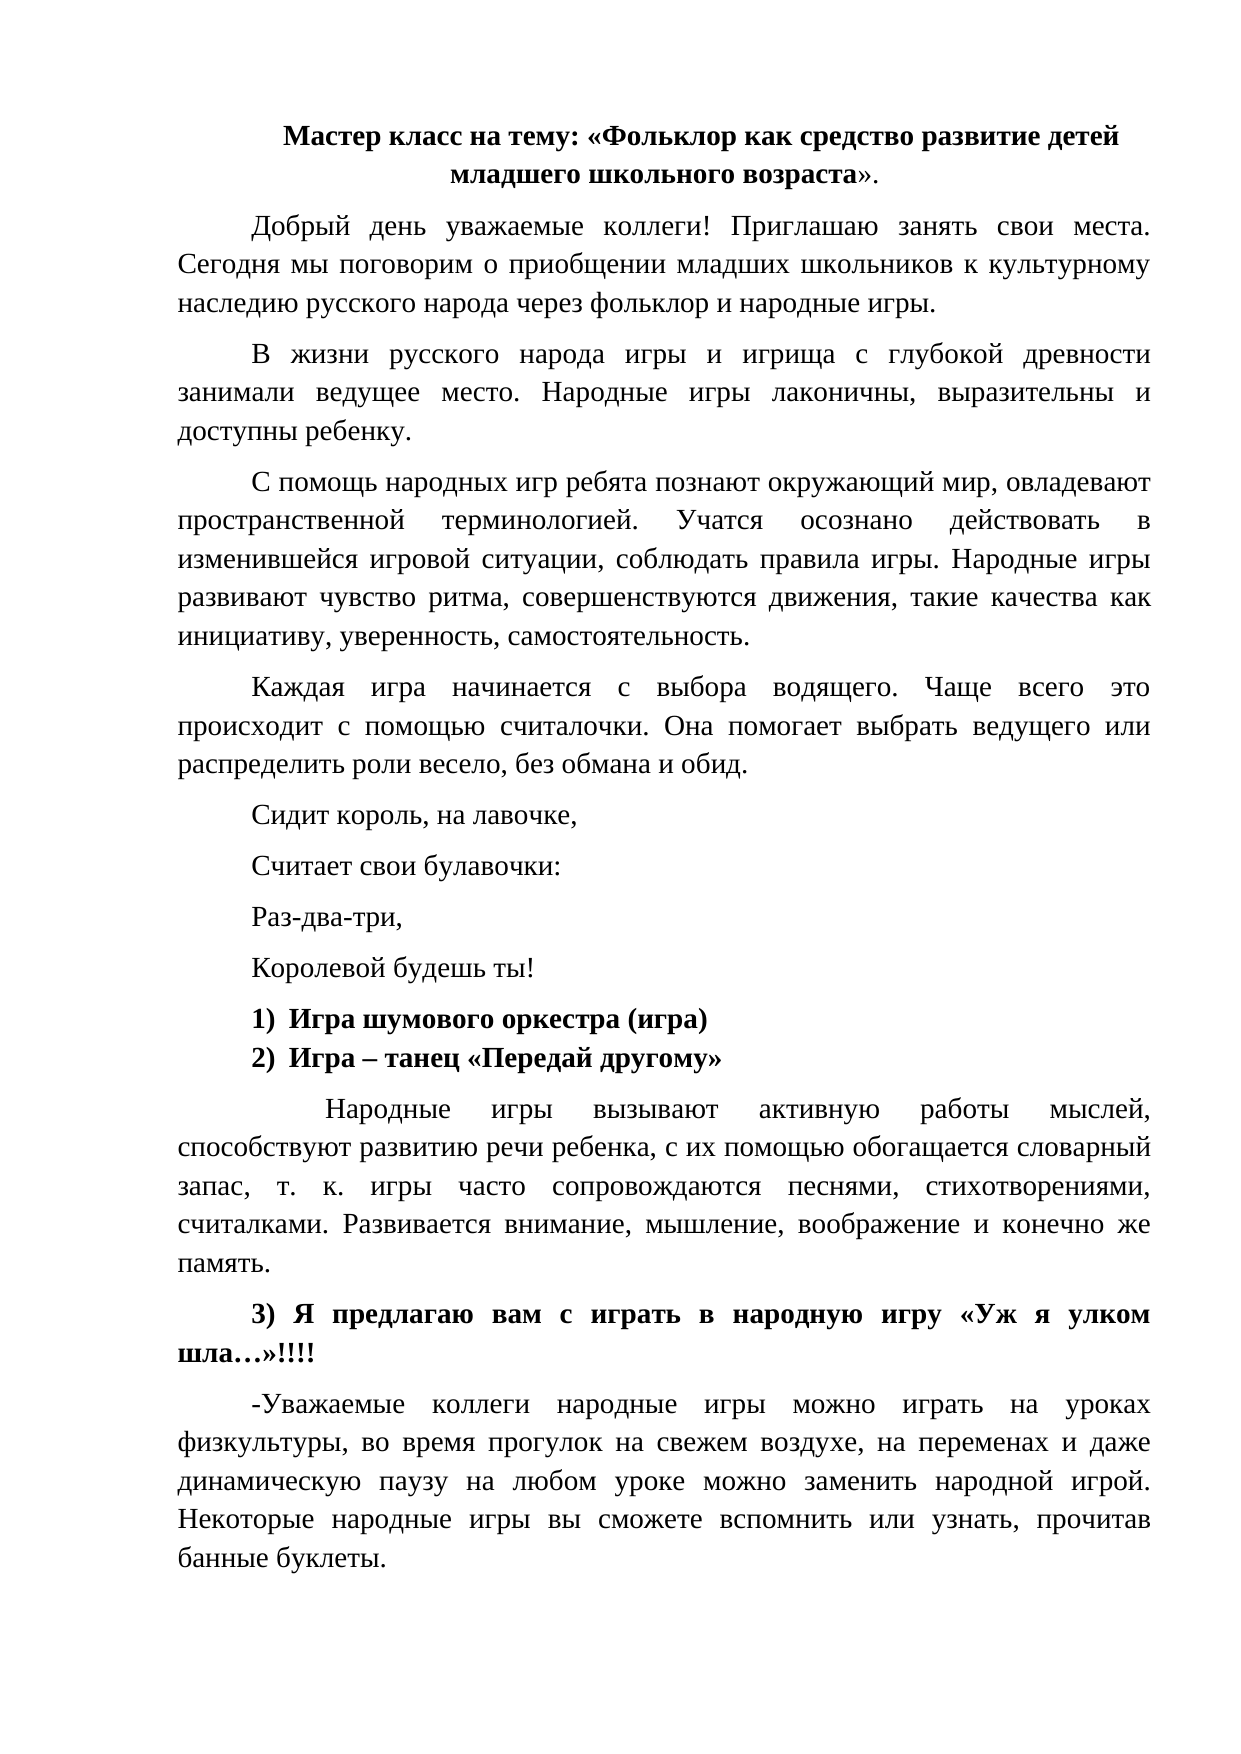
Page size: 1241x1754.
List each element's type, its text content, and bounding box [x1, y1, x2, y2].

text Народные игры вызывают активную работы мыслей, способствуют развитию речи ребенка, с их помощью обогащается словарный запас, т. к. игры часто сопровождаются песнями, стихотворениями, считалками. Развивается внимание, мышление, воображение и конечно же память. [177, 1091, 1152, 1279]
text Королевой будешь ты! [177, 950, 1152, 984]
text 3) Я предлагаю вам с играть в народную игру «Уж я улком шла…»!!!! [177, 1296, 1152, 1368]
list Игра шумового оркестра (игра) [251, 1001, 1152, 1035]
text Считает свои булавочки: [177, 848, 1152, 882]
text Мастер класс на тему: «Фольклор как средство развитие детей младшего школьного возраста». [177, 118, 1152, 190]
list Игра – танец «Передай другому» [251, 1040, 1152, 1073]
text Сидит король, на лавочке, [177, 797, 1152, 831]
text Добрый день уважаемые коллеги! Приглашаю занять свои места. Сегодня мы поговорим о приобщении младших школьников к культурному наследию русского народа через фольклор и народные игры. [177, 208, 1152, 318]
text Раз-два-три, [177, 899, 1152, 933]
text -Уважаемые коллеги народные игры можно играть на уроках физкультуры, во время прогулок на свежем воздухе, на переменах и даже динамическую паузу на любом уроке можно заменить народной игрой. Некоторые народные игры вы сможете вспомнить или узнать, прочитав банные буклеты. [177, 1386, 1152, 1573]
text Каждая игра начинается с выбора водящего. Чаще всего это происходит с помощью считалочки. Она помогает выбрать ведущего или распределить роли весело, без обмана и обид. [177, 669, 1152, 780]
text С помощь народных игр ребята познают окружающий мир, овладевают пространственной терминологией. Учатся осознано действовать в изменившейся игровой ситуации, соблюдать правила игры. Народные игры развивают чувство ритма, совершенствуются движения, такие качества как инициативу, уверенность, самостоятельность. [177, 464, 1152, 652]
text В жизни русского народа игры и игрища с глубокой древности занимали ведущее место. Народные игры лаконичны, выразительны и доступны ребенку. [177, 336, 1152, 446]
